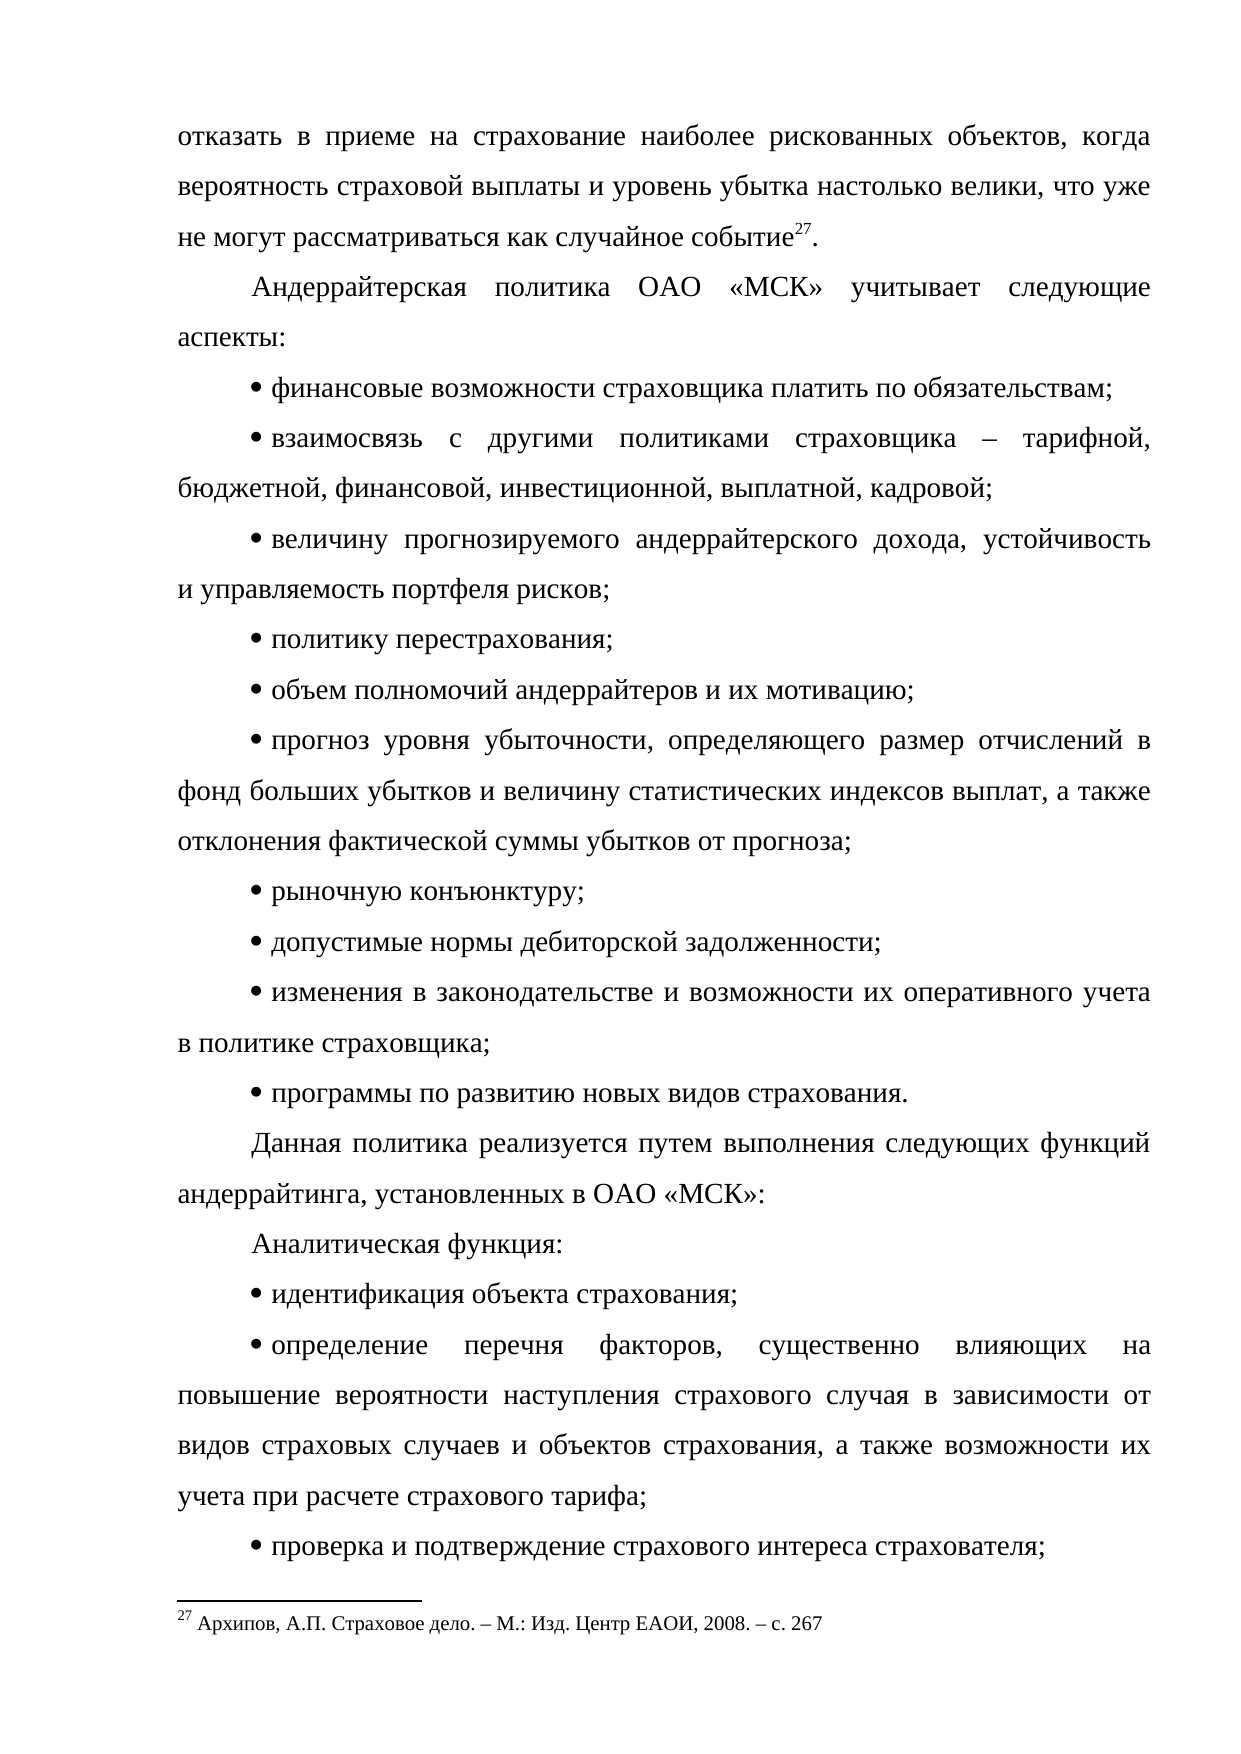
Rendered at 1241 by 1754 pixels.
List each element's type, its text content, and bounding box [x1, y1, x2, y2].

list политику перестрахования; [177, 622, 1152, 655]
list допустимые нормы дебиторской задолженности; [177, 924, 1152, 957]
list программы по развитию новых видов страхования. [177, 1075, 1152, 1109]
list величину прогнозируемого андеррайтерского дохода, устойчивость и управляемость портфеля рисков; [177, 521, 1152, 605]
list рыночную конъюнктуру; [177, 873, 1152, 907]
list идентификация объекта страхования; [177, 1276, 1152, 1310]
list определение перечня факторов, существенно влияющих на повышение вероятности наступления страхового случая в зависимости от видов страховых случаев и объектов страхования, а также возможности их учета при расчете страхового тарифа; [177, 1327, 1152, 1511]
text Аналитическая функция: [177, 1226, 1152, 1259]
list проверка и подтверждение страхового интереса страхователя; [177, 1528, 1152, 1562]
text Андеррайтерская политика ОАО «МСК» учитывает следующие аспекты: [177, 269, 1152, 353]
text Данная политика реализуется путем выполнения следующих функций андеррайтинга, установленных в ОАО «МСК»: [177, 1125, 1152, 1209]
list финансовые возможности страховщика платить по обязательствам; [177, 370, 1152, 403]
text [177, 118, 1152, 252]
list прогноз уровня убыточности, определяющего размер отчислений в фонд больших убытков и величину статистических индексов выплат, а также отклонения фактической суммы убытков от прогноза; [177, 722, 1152, 857]
list объем полномочий андеррайтеров и их мотивацию; [177, 672, 1152, 706]
list изменения в законодательстве и возможности их оперативного учета в политике страховщика; [177, 974, 1152, 1058]
list взаимосвязь с другими политиками страховщика – тарифной, бюджетной, финансовой, инвестиционной, выплатной, кадровой; [177, 420, 1152, 504]
